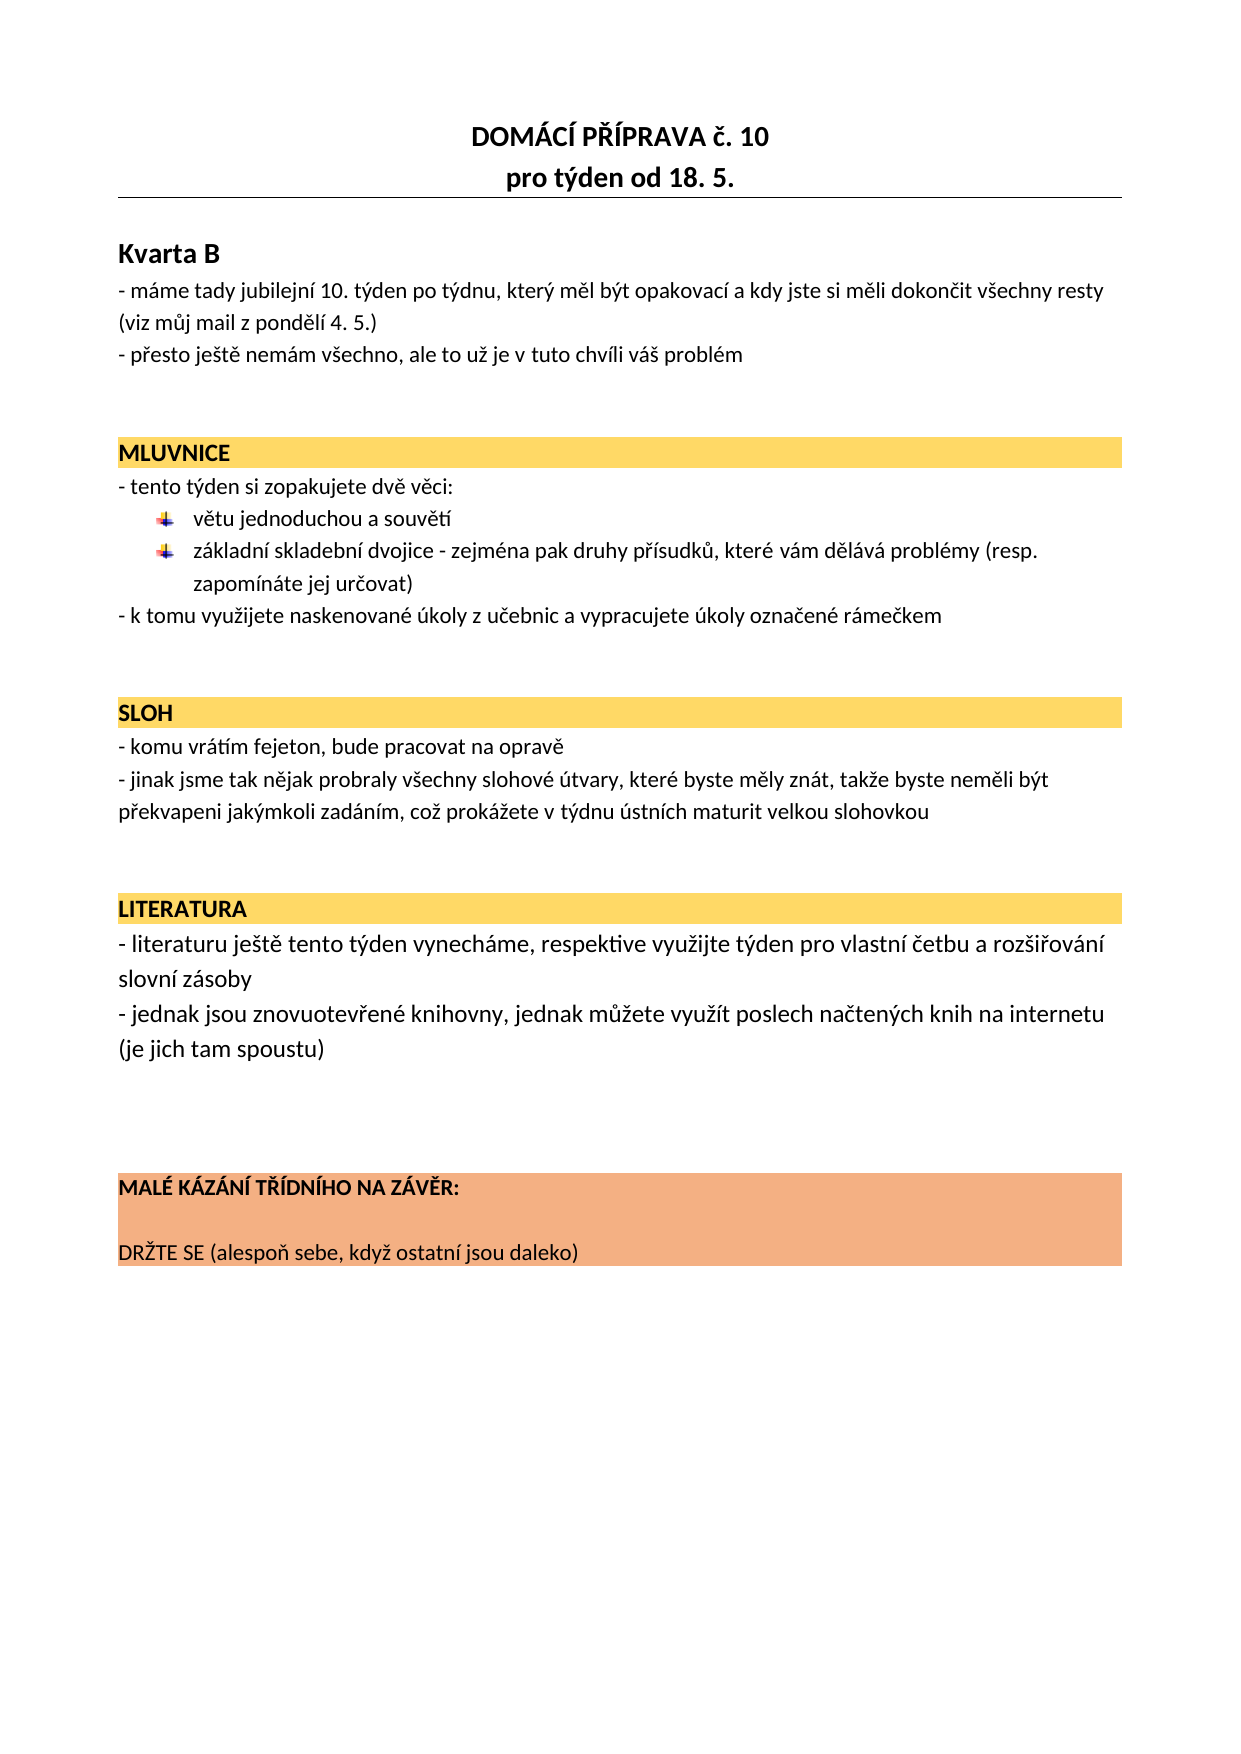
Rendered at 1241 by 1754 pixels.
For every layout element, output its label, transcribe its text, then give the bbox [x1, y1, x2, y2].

text MLUVNICE [118, 437, 1122, 468]
text - tento týden si zopakujete dvě věci: [118, 472, 1122, 500]
text - literaturu ještě tento týden vynecháme, respektive využijte týden pro vlastní četbu a rozšiřování slovní zásoby [118, 928, 1122, 994]
text DOMÁCÍ PŘÍPRAVA č. 10 [118, 118, 1122, 154]
list větu jednoduchou a souvětí [156, 504, 1122, 532]
text MALÉ KÁZÁNÍ TŘÍDNÍHO NA ZÁVĚR: [118, 1173, 1122, 1201]
list základní skladební dvojice - zejména pak druhy přísudků, které vám dělává problémy (resp. zapomínáte jej určovat) [156, 537, 1122, 597]
text DRŽTE SE (alespoň sebe, když ostatní jsou daleko) [118, 1238, 1122, 1266]
text SLOH [118, 697, 1122, 728]
text - máme tady jubilejní 10. týden po týdnu, který měl být opakovací a kdy jste si měli dokončit všechny resty (viz můj mail z pondělí 4. 5.) [118, 276, 1122, 336]
text - k tomu využijete naskenované úkoly z učebnic a vypracujete úkoly označené rámečkem [118, 601, 1122, 629]
text LITERATURA [118, 893, 1122, 924]
picture [156, 542, 174, 559]
text - komu vrátím fejeton, bude pracovat na opravě [118, 732, 1122, 761]
text pro týden od 18. 5. [118, 159, 1122, 197]
text Kvarta B [118, 235, 1122, 271]
text - jednak jsou znovuotevřené knihovny, jednak můžete využít poslech načtených knih na internetu (je jich tam spoustu) [118, 998, 1122, 1064]
text - jinak jsme tak nějak probraly všechny slohové útvary, které byste měly znát, takže byste neměli být překvapeni jakýmkoli zadáním, což prokážete v týdnu ústních maturit velkou slohovkou [118, 765, 1122, 825]
text - přesto ještě nemám všechno, ale to už je v tuto chvíli váš problém [118, 341, 1122, 369]
picture [156, 510, 174, 527]
